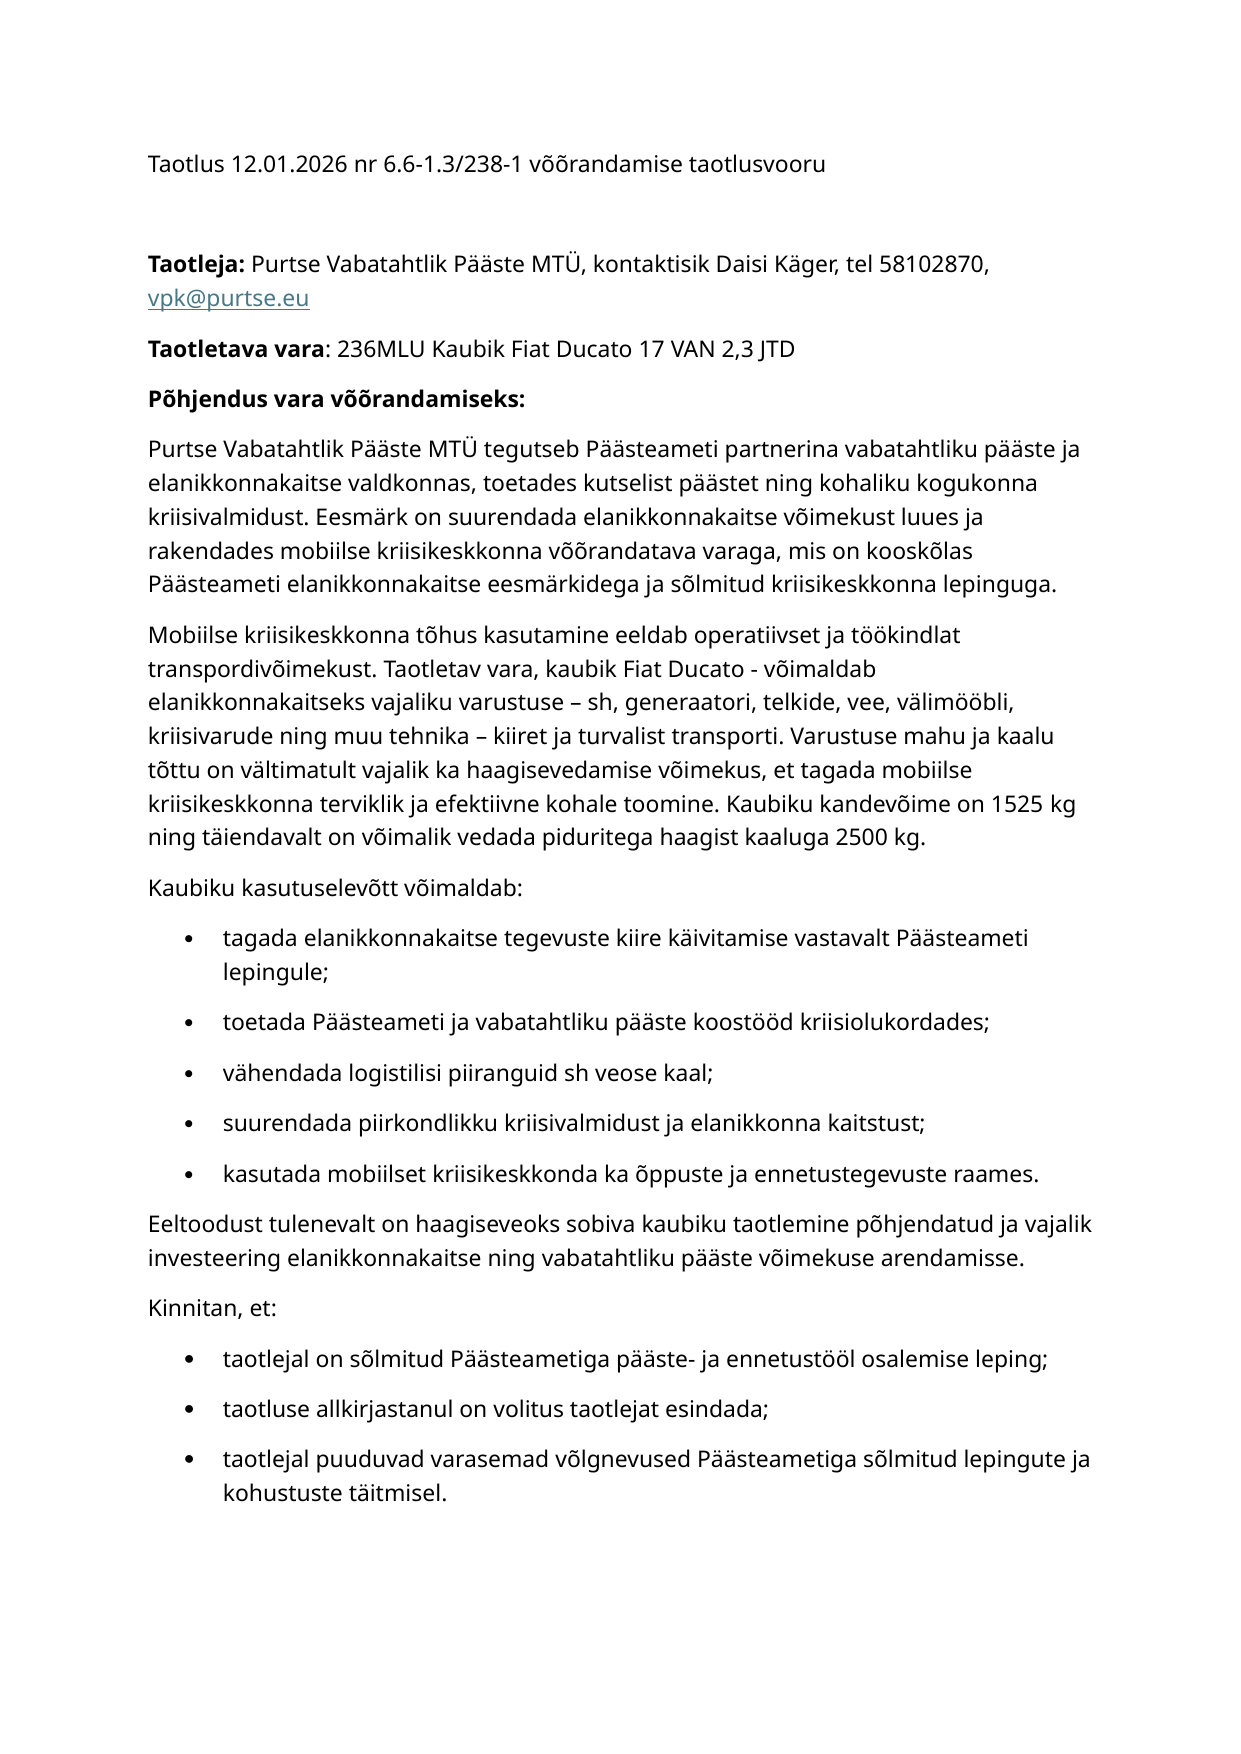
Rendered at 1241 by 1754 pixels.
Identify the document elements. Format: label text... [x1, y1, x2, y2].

list suurendada piirkondlikku kriisivalmidust ja elanikkonna kaitstust; [185, 1107, 1093, 1138]
list taotlejal puuduvad varasemad võlgnevused Päästeametiga sõlmitud lepingute ja kohustuste täitmisel. [185, 1443, 1093, 1508]
list taotlejal on sõlmitud Päästeametiga pääste- ja ennetustööl osalemise leping; [185, 1343, 1093, 1374]
list taotluse allkirjastanul on volitus taotlejat esindada; [185, 1393, 1093, 1424]
list tagada elanikkonnakaitse tegevuste kiire käivitamise vastavalt Päästeameti lepingule; [185, 922, 1093, 987]
text Põhjendus vara võõrandamiseks: [148, 383, 1093, 414]
list vähendada logistilisi piiranguid sh veose kaal; [185, 1057, 1093, 1088]
list kasutada mobiilset kriisikeskkonda ka õppuste ja ennetustegevuste raames. [185, 1158, 1093, 1189]
text Taotletava vara: 236MLU Kaubik Fiat Ducato 17 VAN 2,3 JTD [148, 333, 1093, 364]
text Purtse Vabatahtlik Pääste MTÜ tegutseb Päästeameti partnerina vabatahtliku pääste ja elanikkonnakaitse valdkonnas, toetades kutselist päästet ning kohaliku kogukonna kriisivalmidust. Eesmärk on suurendada elanikkonnakaitse võimekust luues ja rakendades mobiilse kriisikeskkonna võõrandatava varaga, mis on kooskõlas Päästeameti elanikkonnakaitse eesmärkidega ja sõlmitud kriisikeskkonna lepinguga. [148, 433, 1093, 600]
text Taotleja: Purtse Vabatahtlik Pääste MTÜ, kontaktisik Daisi Käger, tel 58102870, vpk@purtse.eu [148, 248, 1093, 313]
text Mobiilse kriisikeskkonna tõhus kasutamine eeldab operatiivset ja töökindlat transpordivõimekust. Taotletav vara, kaubik Fiat Ducato - võimaldab elanikkonnakaitseks vajaliku varustuse – sh, generaatori, telkide, vee, välimööbli, kriisivarude ning muu tehnika – kiiret ja turvalist transporti. Varustuse mahu ja kaalu tõttu on vältimatult vajalik ka haagisevedamise võimekus, et tagada mobiilse kriisikeskkonna terviklik ja efektiivne kohale toomine. Kaubiku kandevõime on 1525 kg ning täiendavalt on võimalik vedada piduritega haagist kaaluga 2500 kg. [148, 619, 1093, 853]
list toetada Päästeameti ja vabatahtliku pääste koostööd kriisiolukordades; [185, 1006, 1093, 1038]
text Kaubiku kasutuselevõtt võimaldab: [148, 872, 1093, 903]
text Eeltoodust tulenevalt on haagiseveoks sobiva kaubiku taotlemine põhjendatud ja vajalik investeering elanikkonnakaitse ning vabatahtliku pääste võimekuse arendamisse. [148, 1208, 1093, 1273]
text Kinnitan, et: [148, 1292, 1093, 1323]
text Taotlus 12.01.2026 nr 6.6-1.3/238-1 võõrandamise taotlusvooru [148, 148, 1093, 179]
